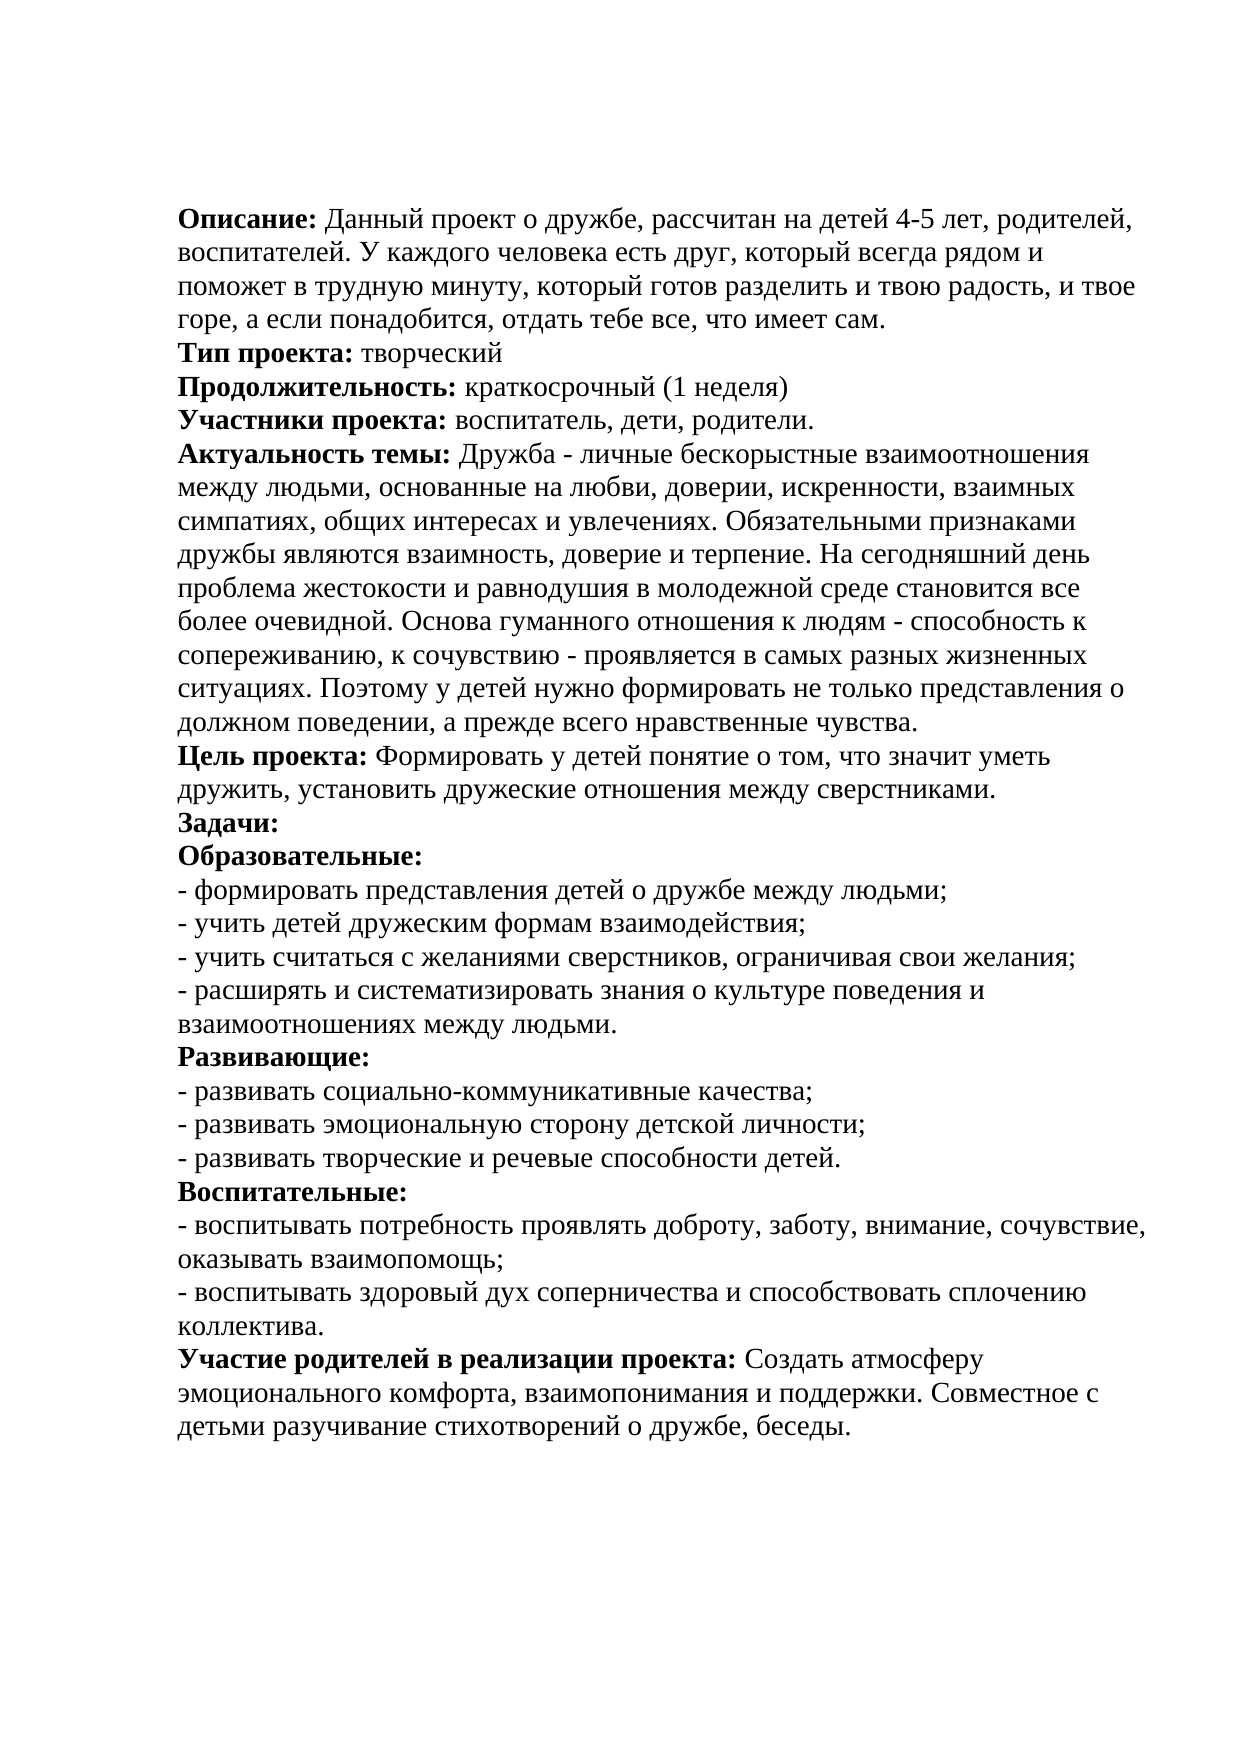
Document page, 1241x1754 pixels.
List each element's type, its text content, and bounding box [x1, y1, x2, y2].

text Описание: Данный проект о дружбе, рассчитан на детей 4-5 лет, родителей, воспитателей. У каждого человека есть друг, который всегда рядом и поможет в трудную минуту, который готов разделить и твою радость, и твое горе, а если понадобится, отдать тебе все, что имеет сам. Тип проекта: творческий Продолжительность: краткосрочный (1 неделя) Участники проекта: воспитатель, дети, родители. Актуальность темы: Дружба - личные бескорыстные взаимоотношения между людьми, основанные на любви, доверии, искренности, взаимных симпатиях, общих интересах и увлечениях. Обязательными признаками дружбы являются взаимность, доверие и терпение. На сегодняшний день проблема жестокости и равнодушия в молодежной среде становится все более очевидной. Основа гуманного отношения к людям - способность к сопереживанию, к сочувствию - проявляется в самых разных жизненных ситуациях. Поэтому у детей нужно формировать не только представления о должном поведении, а прежде всего нравственные чувства. Цель проекта: Формировать у детей понятие о том, что значит уметь дружить, установить дружеские отношения между сверстниками. Задачи: Образовательные: - формировать представления детей о дружбе между людьми; - учить детей дружеским формам взаимодействия; - учить считаться с желаниями сверстников, ограничивая свои желания; - расширять и систематизировать знания о культуре поведения и взаимоотношениях между людьми. Развивающие: - развивать социально-коммуникативные качества; - развивать эмоциональную сторону детской личности; - развивать творческие и речевые способности детей. Воспитательные: - воспитывать потребность проявлять доброту, заботу, внимание, сочувствие, оказывать взаимопомощь; - воспитывать здоровый дух соперничества и способствовать сплочению коллектива. Участие родителей в реализации проекта: Создать атмосферу эмоционального комфорта, взаимопонимания и поддержки. Совместное с детьми разучивание стихотворений о дружбе, беседы. [177, 173, 1152, 1442]
